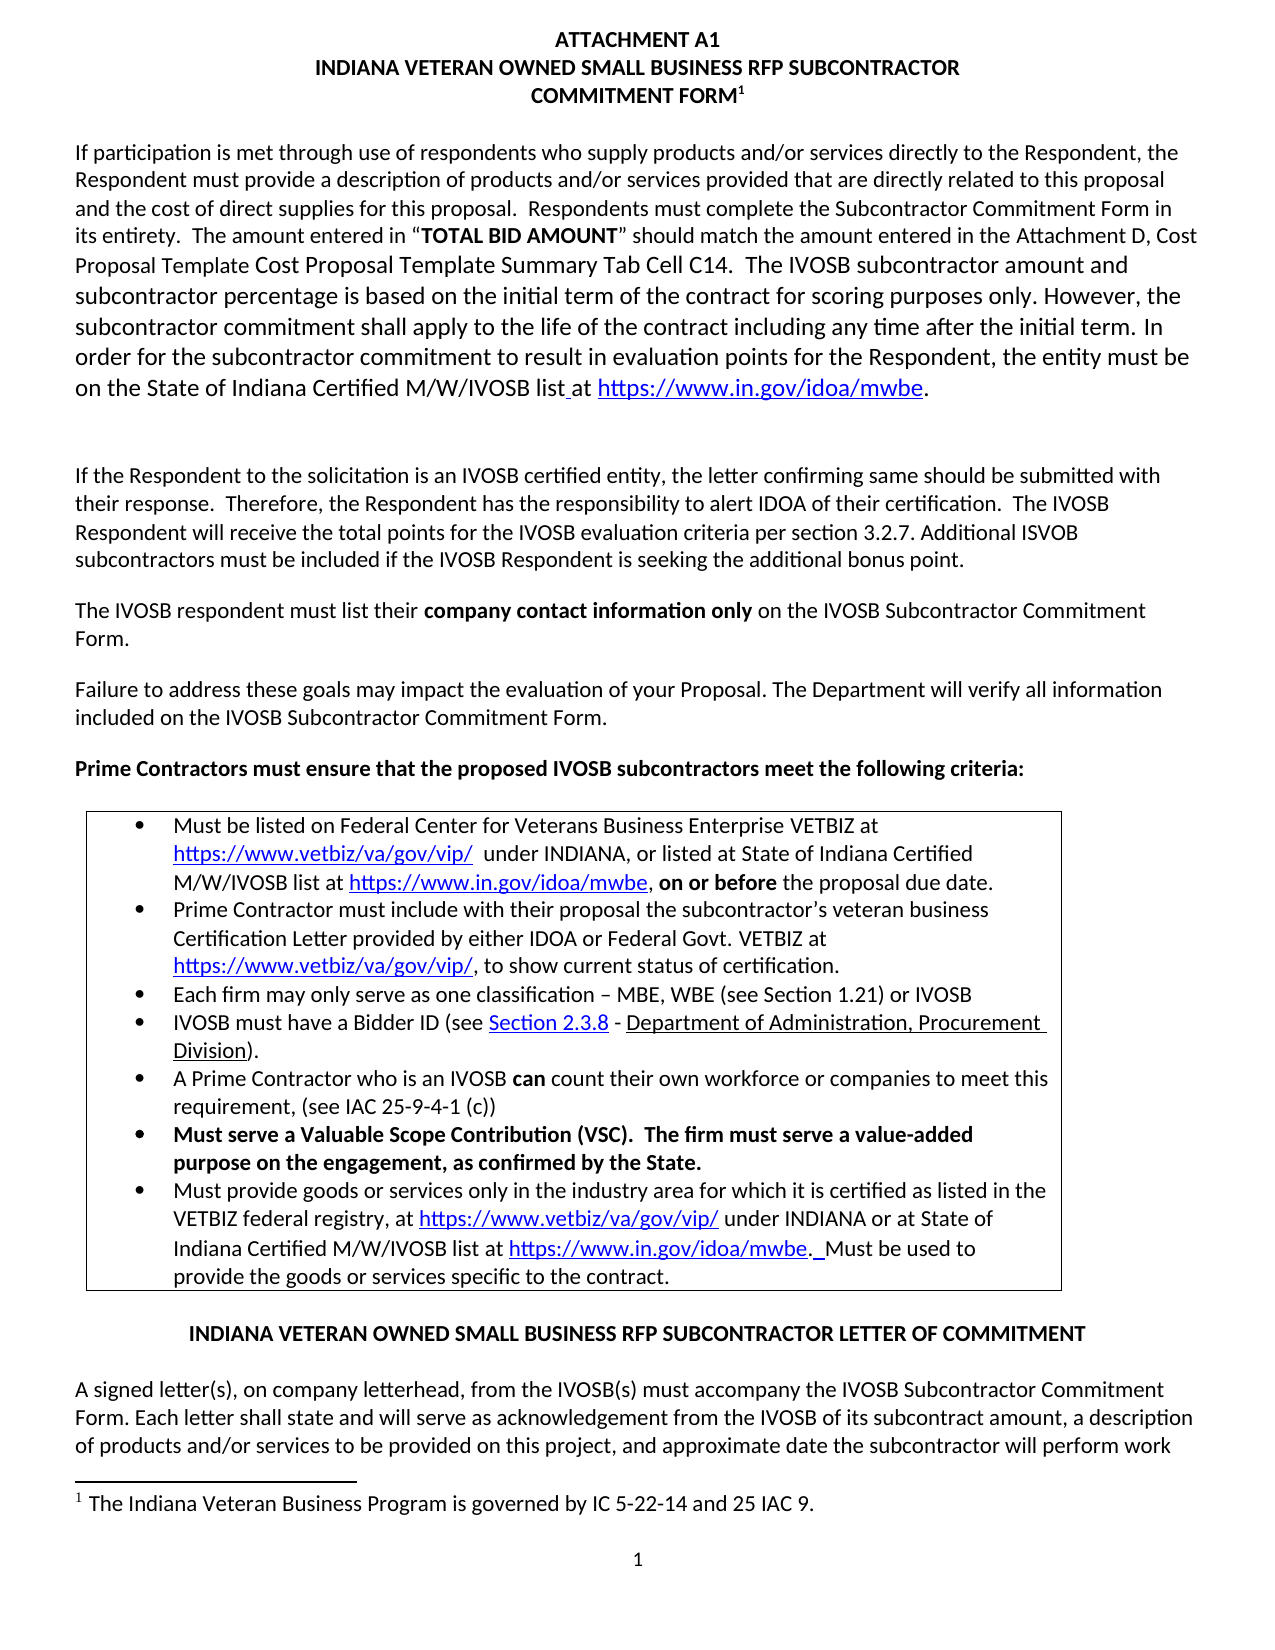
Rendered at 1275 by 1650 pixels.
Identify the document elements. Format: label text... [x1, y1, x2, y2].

text If participation is met through use of respondents who supply products and/or services directly to the Respondent, the Respondent must provide a description of products and/or services provided that are directly related to this proposal and the cost of direct supplies for this proposal. Respondents must complete the Subcontractor Commitment Form in its entirety. The amount entered in “TOTAL BID AMOUNT” should match the amount entered in the Attachment D, Cost Proposal Template Cost Proposal Template Summary Tab Cell C14. The IVOSB subcontractor amount and subcontractor percentage is based on the initial term of the contract for scoring purposes only. However, the subcontractor commitment shall apply to the life of the contract including any time after the initial term. In order for the subcontractor commitment to result in evaluation points for the Respondent, the entity must be on the State of Indiana Certified M/W/IVOSB list at https://www.in.gov/idoa/mwbe. [75, 138, 1200, 402]
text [75, 1376, 1200, 1459]
text ATTACHMENT A1 [75, 26, 1200, 53]
text COMMITMENT FORM [75, 82, 1200, 109]
text The IVOSB respondent must list their company contact information only on the IVOSB Subcontractor Commitment Form. [75, 597, 1200, 653]
text If the Respondent to the solicitation is an IVOSB certified entity, the letter confirming same should be submitted with their response. Therefore, the Respondent has the responsibility to alert IDOA of their certification. The IVOSB Respondent will receive the total points for the IVOSB evaluation criteria per section 3.2.7. Additional ISVOB subcontractors must be included if the IVOSB Respondent is seeking the additional bonus point. [75, 462, 1200, 574]
text Failure to address these goals may impact the evaluation of your Proposal. The Department will verify all information included on the IVOSB Subcontractor Commitment Form. [75, 676, 1200, 732]
table_header Must be listed on Federal Center for Veterans Business Enterprise VETBIZ at https://www.vetbiz/va/gov/vip/ under INDIANA, or listed at State of Indiana Certified M/W/IVOSB list at https://www.in.gov/idoa/mwbe, on or before the proposal due date. Prime Contractor must include with their proposal the subcontractor’s veteran business Certification Letter provided by either IDOA or Federal Govt. VETBIZ at https://www.vetbiz/va/gov/vip/, to show current status of certification. Each firm may only serve as one classification – MBE, WBE (see Section 1.21) or IVOSB IVOSB must have a Bidder ID (see Section 2.3.8 - Department of Administration, Procurement Division). A Prime Contractor who is an IVOSB can count their own workforce or companies to meet this requirement, (see IAC 25-9-4-1 (c)) Must serve a Valuable Scope Contribution (VSC). The firm must serve a value-added purpose on the engagement, as confirmed by the State. Must provide goods or services only in the industry area for which it is certified as listed in the VETBIZ federal registry, at https://www.vetbiz/va/gov/vip/ under INDIANA or at State of Indiana Certified M/W/IVOSB list at https://www.in.gov/idoa/mwbe. Must be used to provide the goods or services specific to the contract. [87, 812, 1061, 1290]
text Indiana Veteran OWNED SMALL Business RFP Subcontractor Letter of Commitment [75, 1319, 1200, 1347]
text INDIANA VETERAN OWNED SMALL BUSINESS RFP SUBCONTRACTOR [75, 53, 1200, 82]
text Prime Contractors must ensure that the proposed IVOSB subcontractors meet the following criteria: [75, 754, 1200, 782]
